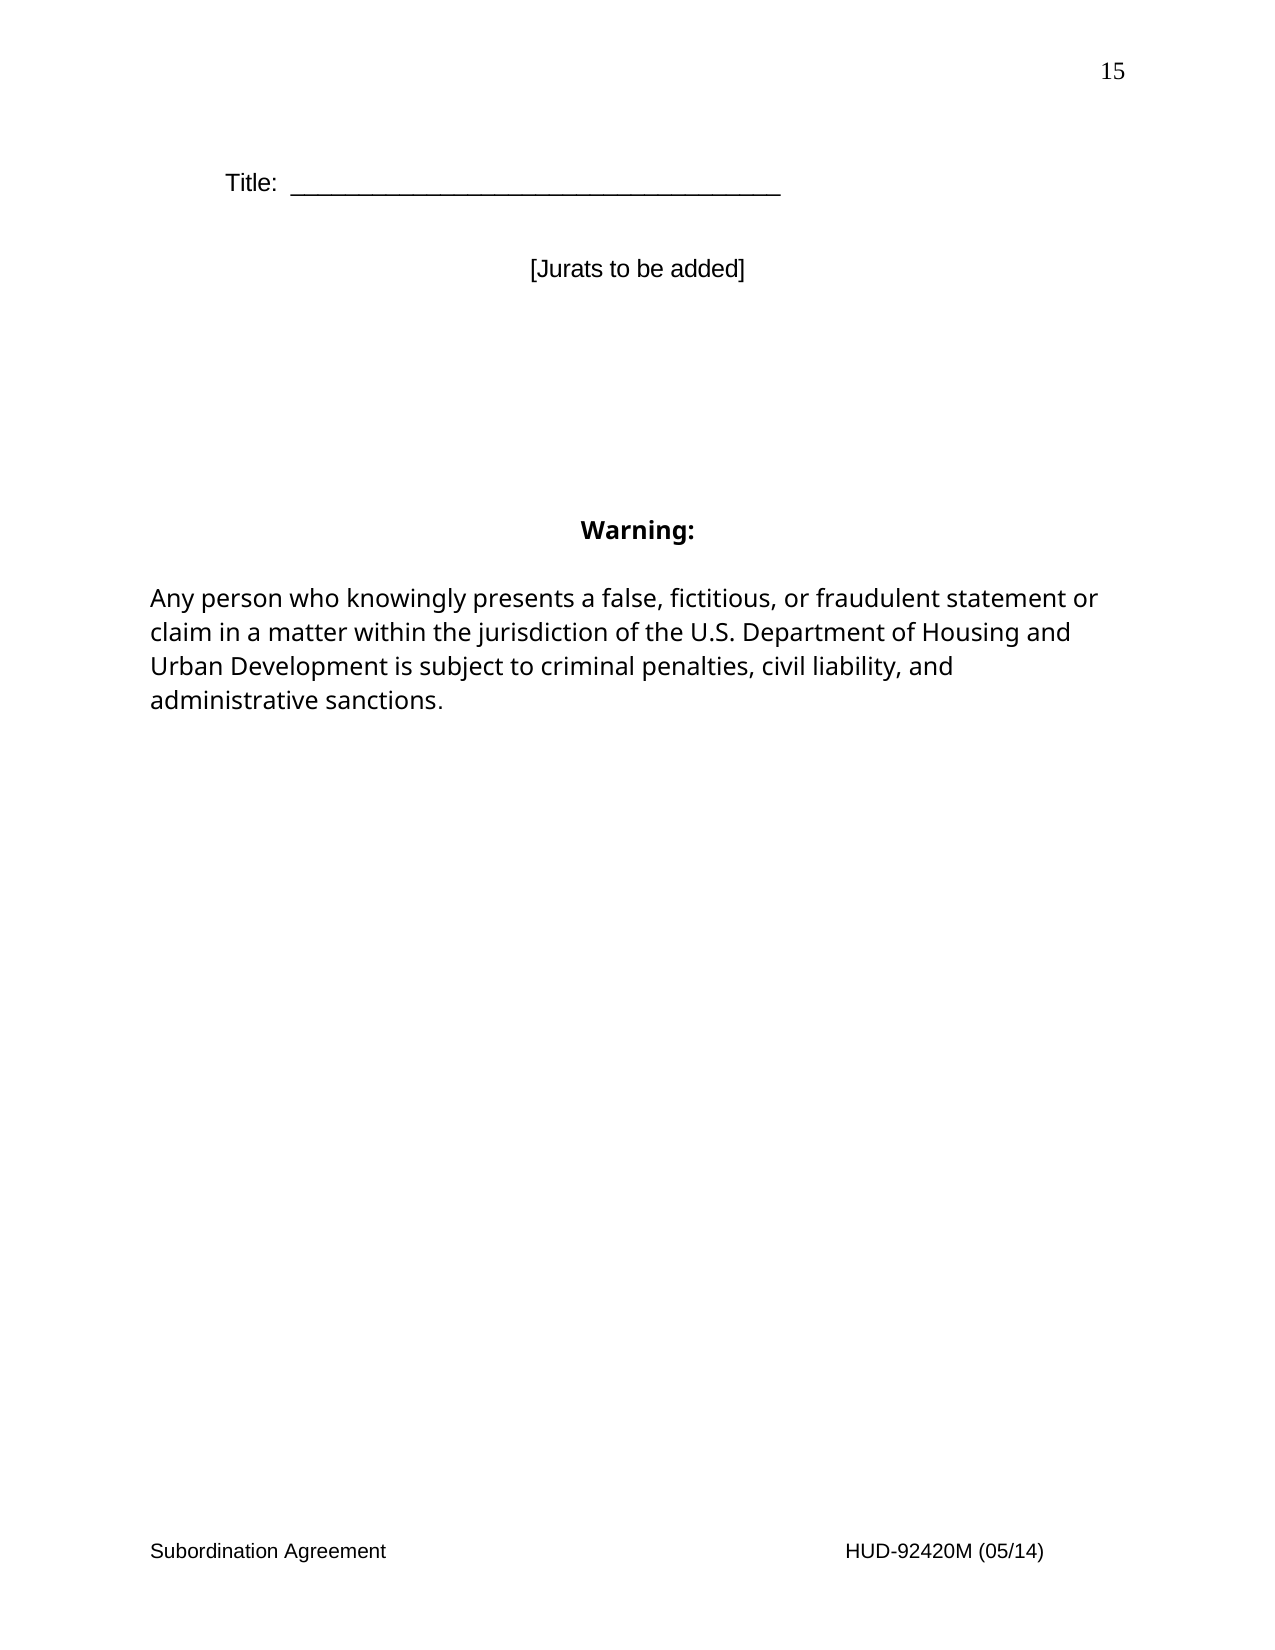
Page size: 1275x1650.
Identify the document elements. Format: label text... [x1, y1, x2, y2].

text Title: ____________________________________ [150, 167, 1125, 196]
text [Jurats to be added] [150, 254, 1125, 282]
text Warning: [150, 512, 1125, 547]
text Any person who knowingly presents a false, fictitious, or fraudulent statement or claim in a matter within the jurisdiction of the U.S. Department of Housing and Urban Development is subject to criminal penalties, civil liability, and administrative sanctions. [150, 581, 1125, 717]
